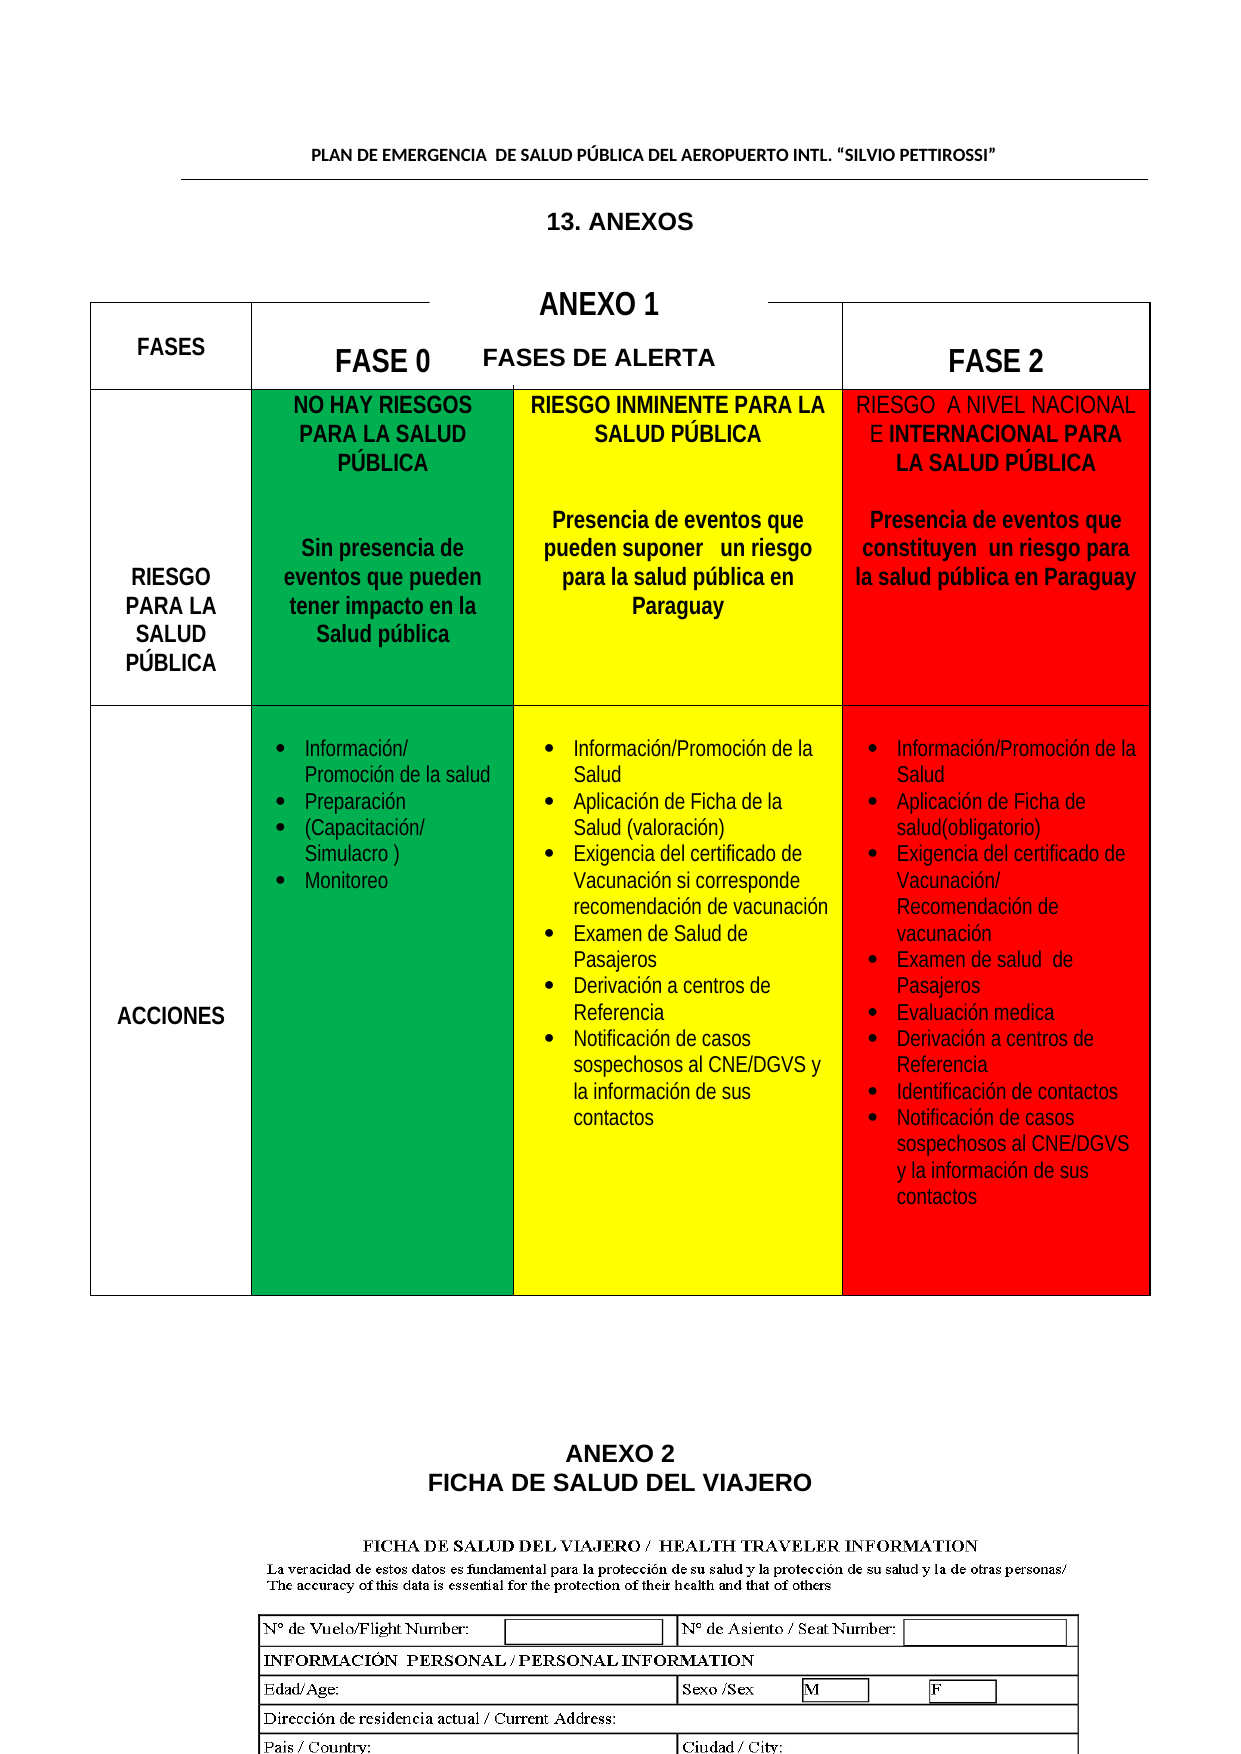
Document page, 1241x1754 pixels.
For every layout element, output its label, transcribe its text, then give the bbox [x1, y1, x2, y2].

table_cell Información/Promoción de la Salud Aplicación de Ficha de salud(obligatorio) Exigencia del certificado de Vacunación/ Recomendación de vacunación Examen de salud de Pasajeros Evaluación medica Derivación a centros de Referencia Identificación de contactos Notificación de casos sospechosos al CNE/DGVS y la información de sus contactos [843, 706, 1149, 1295]
table_cell RIESGO A NIVEL NACIONAL E INTERNACIONAL PARA LA SALUD PÚBLICA Presencia de eventos que constituyen un riesgo para la salud pública en Paraguay [843, 390, 1149, 705]
table_header FASE 0 [252, 303, 513, 389]
table_header FASE 1 [514, 303, 842, 389]
text 13. ANEXOS [177, 207, 1063, 236]
text FICHA DE SALUD DEL VIAJERO [177, 1468, 1063, 1497]
text ANEXO 2 [177, 1439, 1063, 1468]
table_cell Información/ Promoción de la salud Preparación (Capacitación/Simulacro ) Monitoreo [252, 706, 513, 1295]
table_header FASES [91, 303, 251, 389]
table_cell ACCIONES [91, 706, 251, 1295]
table_cell Información/Promoción de la Salud Aplicación de Ficha de la Salud (valoración) Exigencia del certificado de Vacunación si corresponde recomendación de vacunación Examen de Salud de Pasajeros Derivación a centros de Referencia Notificación de casos sospechosos al CNE/DGVS y la información de sus contactos [514, 706, 842, 1295]
table_cell NO HAY RIESGOS PARA LA SALUD PÚBLICA Sin presencia de eventos que pueden tener impacto en la Salud pública [252, 390, 513, 705]
table_cell RIESGO INMINENTE PARA LA SALUD PÚBLICA Presencia de eventos que pueden suponer un riesgo para la salud pública en Paraguay [514, 390, 842, 705]
table_header FASE 2 [843, 303, 1149, 389]
picture [236, 1517, 1097, 1754]
table_cell RIESGO PARA LA SALUD PÚBLICA [91, 390, 251, 705]
